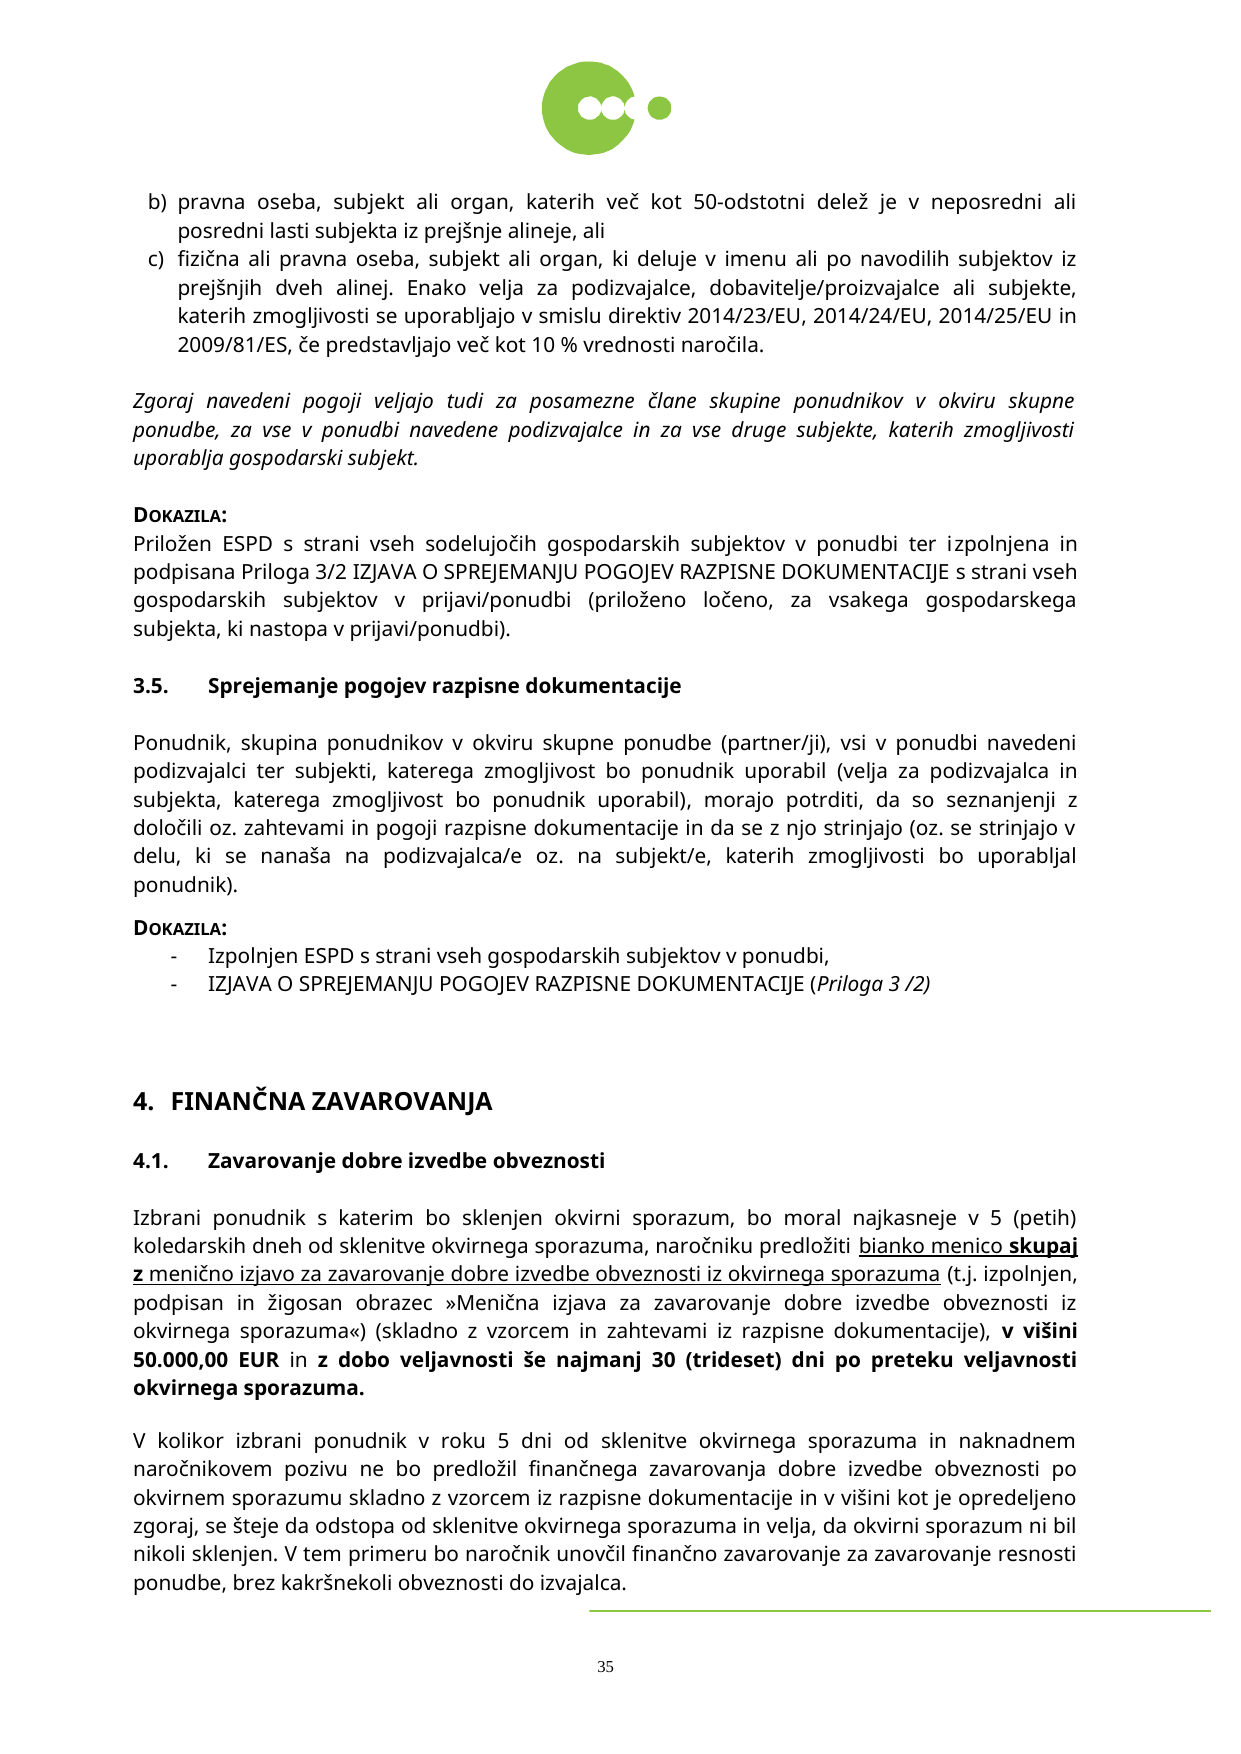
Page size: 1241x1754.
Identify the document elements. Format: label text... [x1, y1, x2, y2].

text V kolikor izbrani ponudnik v roku 5 dni od sklenitve okvirnega sporazuma in naknadnem naročnikovem pozivu ne bo predložil finančnega zavarovanja dobre izvedbe obveznosti po okvirnem sporazumu skladno z vzorcem iz razpisne dokumentacije in v višini kot je opredeljeno zgoraj, se šteje da odstopa od sklenitve okvirnega sporazuma in velja, da okvirni sporazum ni bil nikoli sklenjen. V tem primeru bo naročnik unovčil finančno zavarovanje za zavarovanje resnosti ponudbe, brez kakršnekoli obveznosti do izvajalca. [133, 1426, 1078, 1596]
text Dokazila: [133, 500, 1078, 529]
text Zgoraj navedeni pogoji veljajo tudi za posamezne člane skupine ponudnikov v okviru skupne ponudbe, za vse v ponudbi navedene podizvajalce in za vse druge subjekte, katerih zmogljivosti uporablja gospodarski subjekt. [133, 387, 1078, 472]
text Dokazila: [133, 913, 1078, 941]
list FINANČNA ZAVAROVANJA [133, 1083, 1078, 1117]
list pravna oseba, subjekt ali organ, katerih več kot 50-odstotni delež je v neposredni ali posredni lasti subjekta iz prejšnje alineje, ali [148, 187, 1078, 244]
list IZJAVA O SPREJEMANJU POGOJEV RAZPISNE DOKUMENTACIJE (Priloga 3 /2) [170, 969, 1078, 998]
text Ponudnik, skupina ponudnikov v okviru skupne ponudbe (partner/ji), vsi v ponudbi navedeni podizvajalci ter subjekti, katerega zmogljivost bo ponudnik uporabil (velja za podizvajalca in subjekta, katerega zmogljivost bo ponudnik uporabil), morajo potrditi, da so seznanjenji z določili oz. zahtevami in pogoji razpisne dokumentacije in da se z njo strinjajo (oz. se strinjajo v delu, ki se nanaša na podizvajalca/e oz. na subjekt/e, katerih zmogljivosti bo uporabljal ponudnik). [133, 728, 1078, 898]
list fizična ali pravna oseba, subjekt ali organ, ki deluje v imenu ali po navodilih subjektov iz prejšnjih dveh alinej. Enako velja za podizvajalce, dobavitelje/proizvajalce ali subjekte, katerih zmogljivosti se uporabljajo v smislu direktiv 2014/23/EU, 2014/24/EU, 2014/25/EU in 2009/81/ES, če predstavljajo več kot 10 % vrednosti naročila. [148, 244, 1078, 358]
list Sprejemanje pogojev razpisne dokumentacije [133, 671, 1078, 699]
list Izpolnjen ESPD s strani vseh gospodarskih subjektov v ponudbi, [170, 941, 1078, 969]
text Priložen ESPD s strani vseh sodelujočih gospodarskih subjektov v ponudbi ter izpolnjena in podpisana Priloga 3/2 IZJAVA O SPREJEMANJU POGOJEV RAZPISNE DOKUMENTACIJE s strani vseh gospodarskih subjektov v prijavi/ponudbi (priloženo ločeno, za vsakega gospodarskega subjekta, ki nastopa v prijavi/ponudbi). [133, 529, 1078, 642]
list Zavarovanje dobre izvedbe obveznosti [133, 1146, 1078, 1174]
text Izbrani ponudnik s katerim bo sklenjen okvirni sporazum, bo moral najkasneje v 5 (petih) koledarskih dneh od sklenitve okvirnega sporazuma, naročniku predložiti bianko menico skupaj z menično izjavo za zavarovanje dobre izvedbe obveznosti iz okvirnega sporazuma (t.j. izpolnjen, podpisan in žigosan obrazec »Menična izjava za zavarovanje dobre izvedbe obveznosti iz okvirnega sporazuma«) (skladno z vzorcem in zahtevami iz razpisne dokumentacije), v višini 50.000,00 EUR in z dobo veljavnosti še najmanj 30 (trideset) dni po preteku veljavnosti okvirnega sporazuma. [133, 1203, 1078, 1402]
